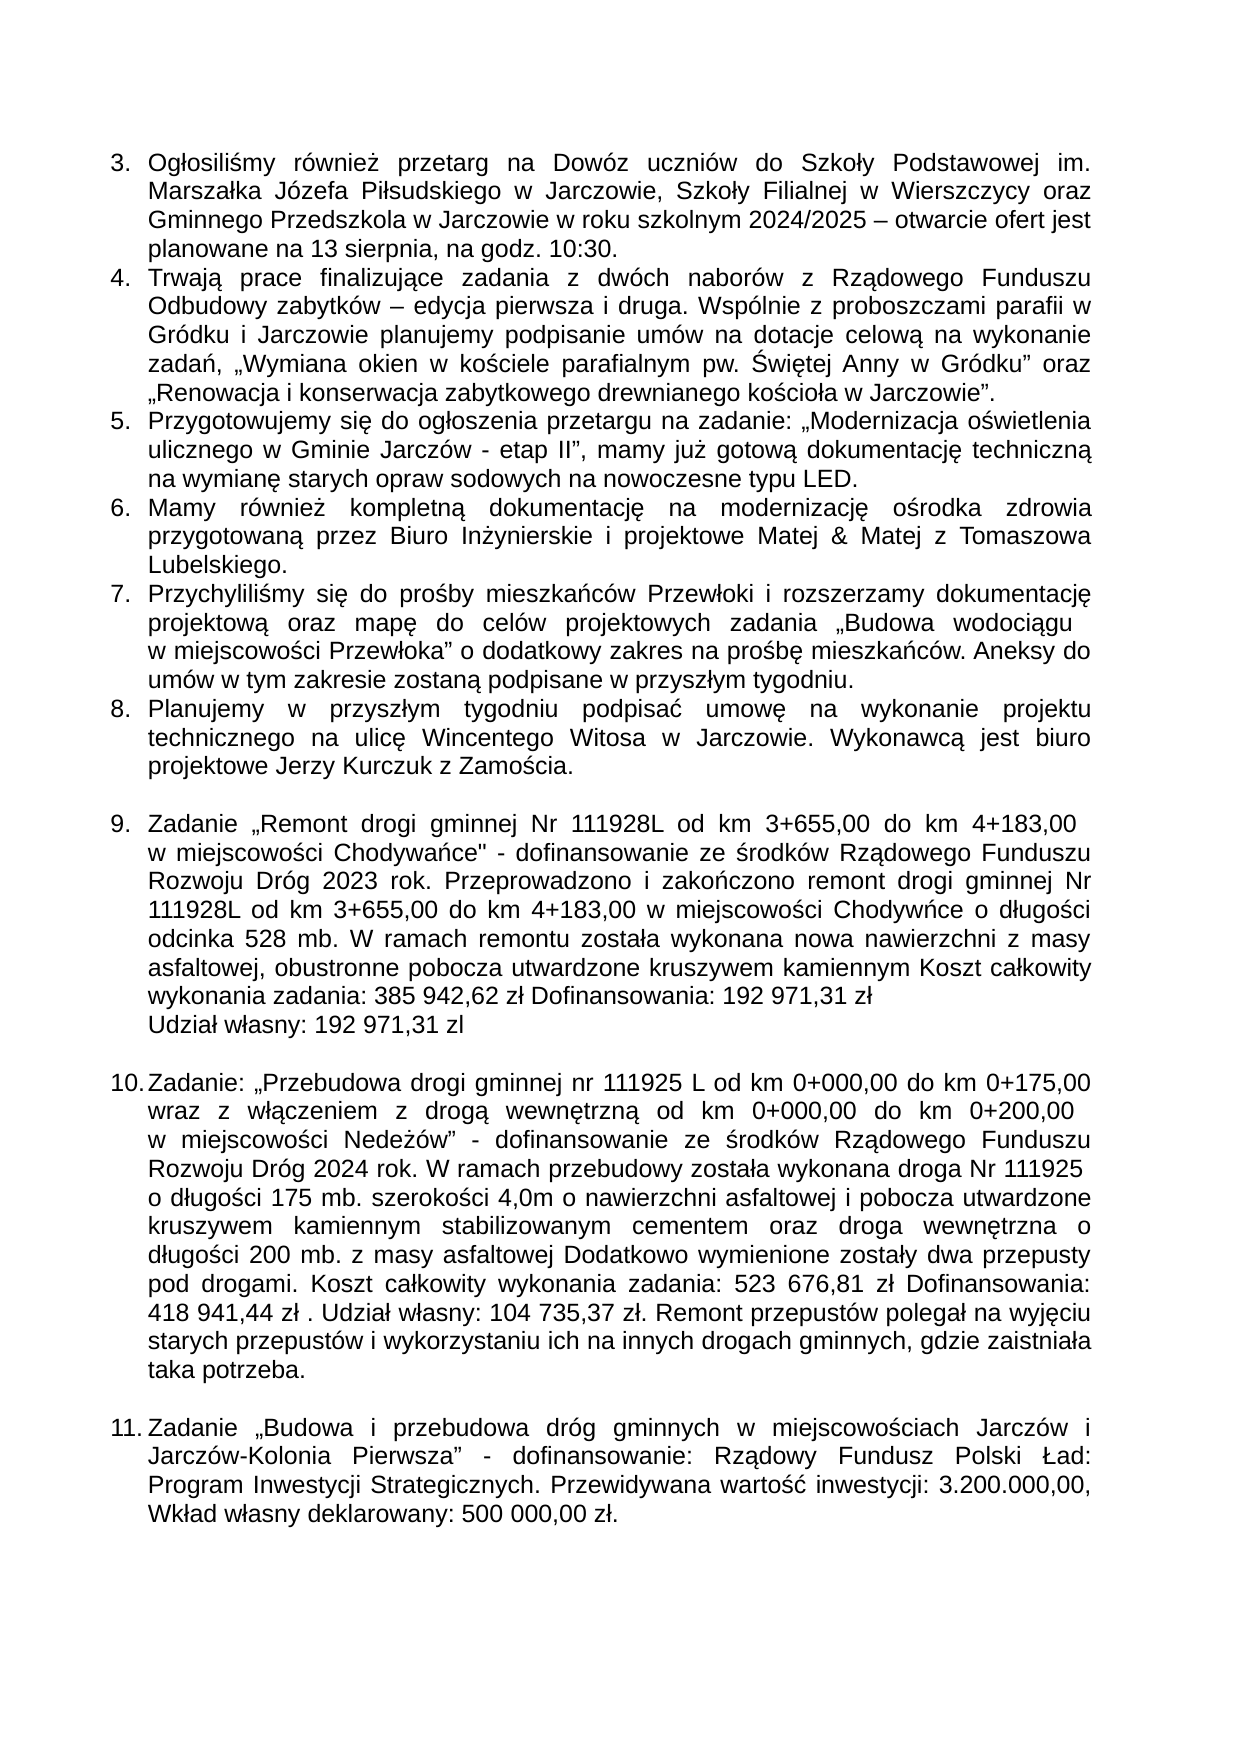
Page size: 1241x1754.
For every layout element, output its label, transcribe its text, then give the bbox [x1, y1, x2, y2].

list Mamy również kompletną dokumentację na modernizację ośrodka zdrowia przygotowaną przez Biuro Inżynierskie i projektowe Matej & Matej z Tomaszowa Lubelskiego. [110, 493, 1093, 579]
list Planujemy w przyszłym tygodniu podpisać umowę na wykonanie projektu technicznego na ulicę Wincentego Witosa w Jarczowie. Wykonawcą jest biuro projektowe Jerzy Kurczuk z Zamościa. [110, 694, 1093, 780]
list Zadanie: „Przebudowa drogi gminnej nr 111925 L od km 0+000,00 do km 0+175,00 wraz z włączeniem z drogą wewnętrzną od km 0+000,00 do km 0+200,00 w miejscowości Nedeżów” - dofinansowanie ze środków Rządowego Funduszu Rozwoju Dróg 2024 rok. W ramach przebudowy została wykonana droga Nr 111925 o długości 175 mb. szerokości 4,0m o nawierzchni asfaltowej i pobocza utwardzone kruszywem kamiennym stabilizowanym cementem oraz droga wewnętrzna o długości 200 mb. z masy asfaltowej Dodatkowo wymienione zostały dwa przepusty pod drogami. Koszt całkowity wykonania zadania: 523 676,81 zł Dofinansowania: 418 941,44 zł . Udział własny: 104 735,37 zł. Remont przepustów polegał na wyjęciu starych przepustów i wykorzystaniu ich na innych drogach gminnych, gdzie zaistniała taka potrzeba. [110, 1068, 1093, 1384]
list Przychyliliśmy się do prośby mieszkańców Przewłoki i rozszerzamy dokumentację projektową oraz mapę do celów projektowych zadania „Budowa wodociągu w miejscowości Przewłoka” o dodatkowy zakres na prośbę mieszkańców. Aneksy do umów w tym zakresie zostaną podpisane w przyszłym tygodniu. [110, 579, 1093, 694]
list Zadanie „Budowa i przebudowa dróg gminnych w miejscowościach Jarczów i Jarczów-Kolonia Pierwsza” - dofinansowanie: Rządowy Fundusz Polski Ład: Program Inwestycji Strategicznych. Przewidywana wartość inwestycji: 3.200.000,00, Wkład własny deklarowany: 500 000,00 zł. [110, 1413, 1093, 1528]
list Zadanie „Remont drogi gminnej Nr 111928L od km 3+655,00 do km 4+183,00 w miejscowości Chodywańce" - dofinansowanie ze środków Rządowego Funduszu Rozwoju Dróg 2023 rok. Przeprowadzono i zakończono remont drogi gminnej Nr 111928L od km 3+655,00 do km 4+183,00 w miejscowości Chodywńce o długości odcinka 528 mb. W ramach remontu została wykonana nowa nawierzchni z masy asfaltowej, obustronne pobocza utwardzone kruszywem kamiennym Koszt całkowity wykonania zadania: 385 942,62 zł Dofinansowania: 192 971,31 zł [110, 809, 1093, 1010]
list Trwają prace finalizujące zadania z dwóch naborów z Rządowego Funduszu Odbudowy zabytków – edycja pierwsza i druga. Wspólnie z proboszczami parafii w Gródku i Jarczowie planujemy podpisanie umów na dotacje celową na wykonanie zadań, „Wymiana okien w kościele parafialnym pw. Świętej Anny w Gródku” oraz „Renowacja i konserwacja zabytkowego drewnianego kościoła w Jarczowie”. [110, 263, 1093, 406]
list Udział własny: 192 971,31 zl [148, 1010, 1093, 1039]
list Ogłosiliśmy również przetarg na Dowóz uczniów do Szkoły Podstawowej im. Marszałka Józefa Piłsudskiego w Jarczowie, Szkoły Filialnej w Wierszczycy oraz Gminnego Przedszkola w Jarczowie w roku szkolnym 2024/2025 – otwarcie ofert jest planowane na 13 sierpnia, na godz. 10:30. [110, 148, 1093, 263]
list Przygotowujemy się do ogłoszenia przetargu na zadanie: „Modernizacja oświetlenia ulicznego w Gminie Jarczów - etap II”, mamy już gotową dokumentację techniczną na wymianę starych opraw sodowych na nowoczesne typu LED. [110, 406, 1093, 493]
